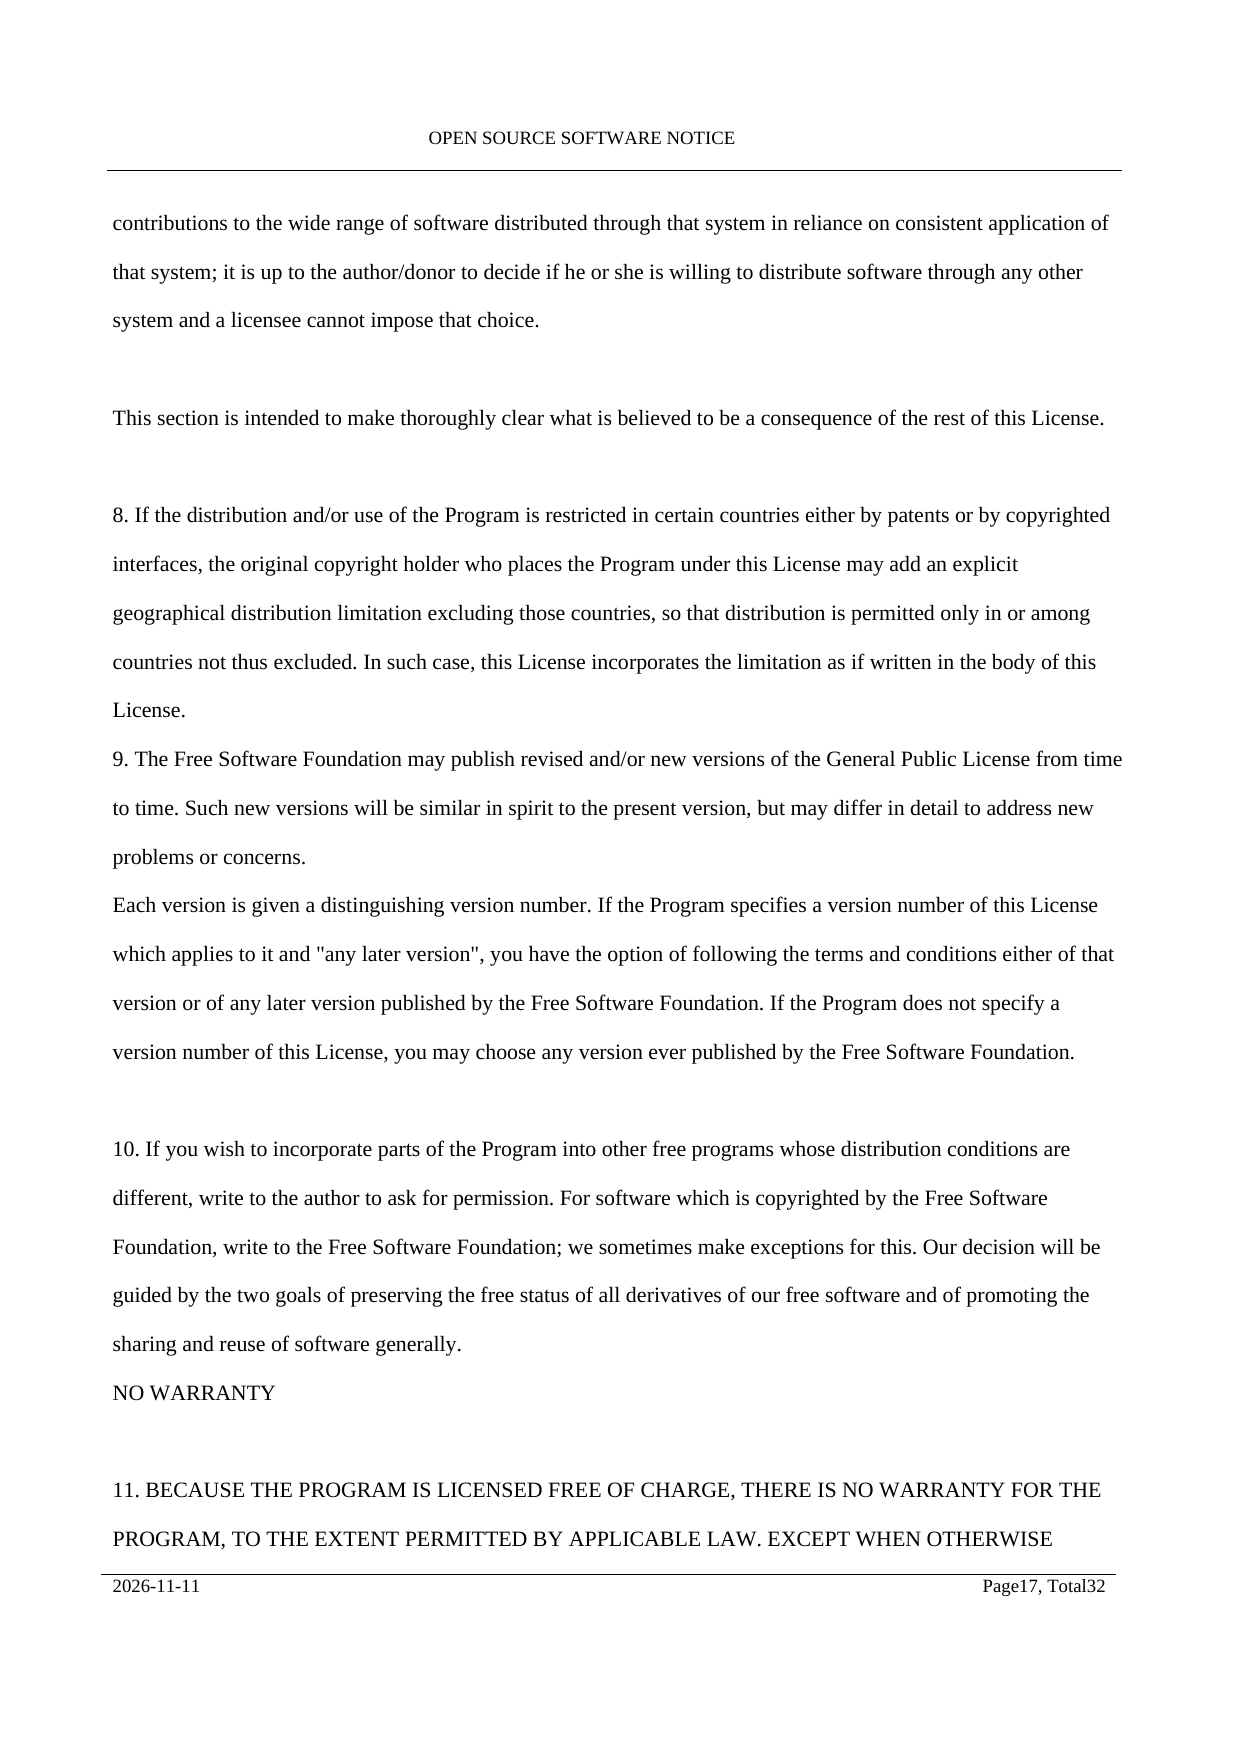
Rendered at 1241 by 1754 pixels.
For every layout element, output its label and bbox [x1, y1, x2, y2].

text [112, 206, 1128, 1555]
